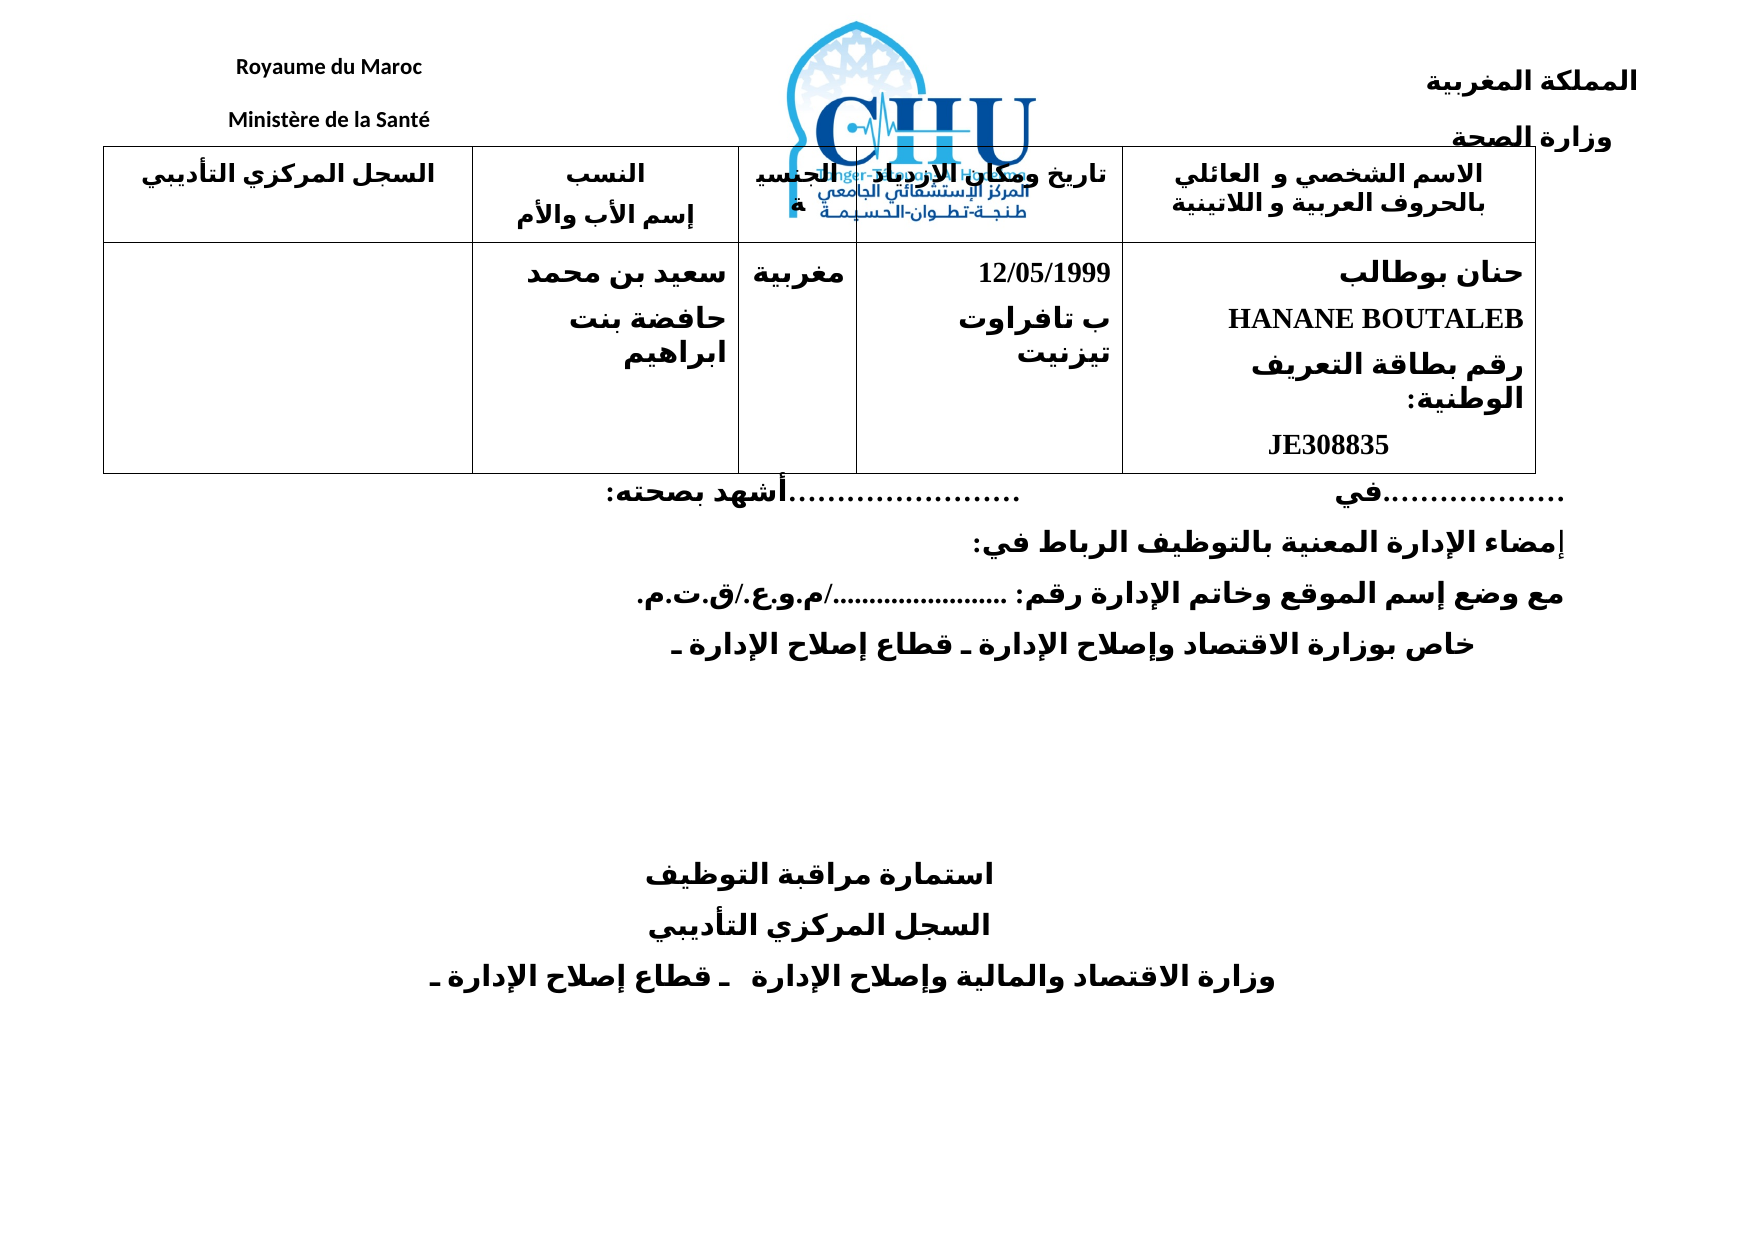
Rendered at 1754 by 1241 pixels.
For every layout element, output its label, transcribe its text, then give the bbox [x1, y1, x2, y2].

text وزارة الاقتصاد والمالية وإصلاح الإدارة ـ قطاع إصلاح الإدارة ـ [162, 959, 1654, 993]
table_cell حنان بوطالب HANANE BOUTALEB رقم بطاقة التعريف الوطنية: JE308835 [1123, 243, 1535, 473]
text السجل المركزي التأديبي [162, 908, 1476, 942]
table_cell سعيد بن محمد حافضة بنت ابراهيم [473, 243, 738, 473]
table_cell 12/05/1999 ب تافراوت تيزنيت [857, 243, 1122, 473]
text خاص بوزارة الاقتصاد وإصلاح الإدارة ـ قطاع إصلاح الإدارة ـ [162, 627, 1476, 661]
table_header السجل المركزي التأديبي [104, 147, 472, 242]
table_cell مغربية [739, 243, 856, 473]
table_cell [104, 243, 472, 473]
table_header تاريخ ومكان الازدياد [857, 147, 1122, 242]
text ……………….في ……………………أشهد بصحته: [162, 155, 1565, 508]
table_header الاسم الشخصي و العائلي بالحروف العربية و اللاتينية [1123, 147, 1535, 242]
table_header الجنسية [739, 147, 856, 242]
text إمضاء الإدارة المعنية بالتوظيف الرباط في: [162, 525, 1565, 559]
picture [745, 3, 1062, 146]
text استمارة مراقبة التوظيف [162, 857, 1476, 891]
table_header النسب إسم الأب والأم [473, 147, 738, 242]
text مع وضع إسم الموقع وخاتم الإدارة رقم: ......................../م.و.ع./ق.ت.م. [162, 576, 1565, 610]
